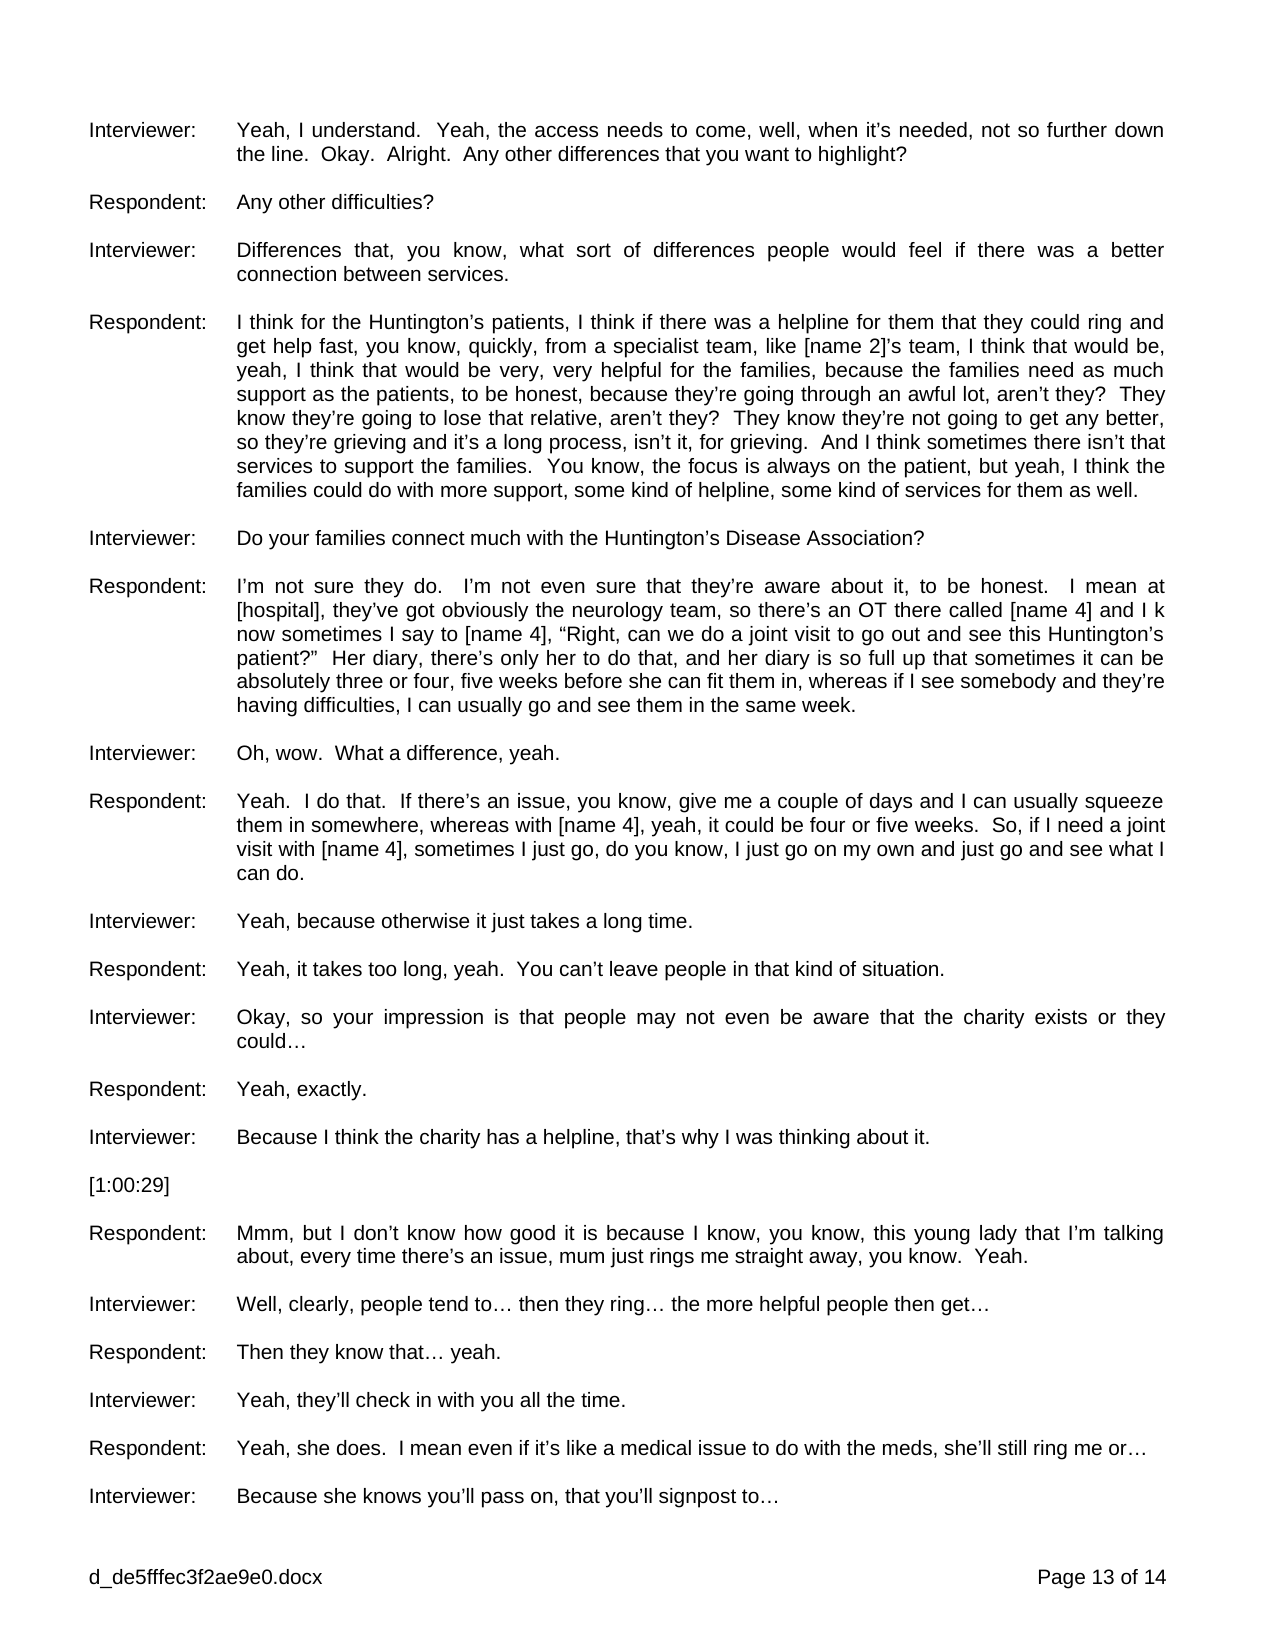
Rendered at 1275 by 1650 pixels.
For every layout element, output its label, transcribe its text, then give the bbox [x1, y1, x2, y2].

text Interviewer: Because she knows you’ll pass on, that you’ll signpost to… [89, 1484, 1167, 1508]
text Respondent: Yeah, she does. I mean even if it’s like a medical issue to do with the meds, she’ll still ring me or… [89, 1436, 1167, 1460]
text Respondent: I think for the Huntington’s patients, I think if there was a helpline for them that they could ring and get help fast, you know, quickly, from a specialist team, like [name 2]’s team, I think that would be, yeah, I think that would be very, very helpful for the families, because the families need as much support as the patients, to be honest, because they’re going through an awful lot, aren’t they? They know they’re going to lose that relative, aren’t they? They know they’re not going to get any better, so they’re grieving and it’s a long process, isn’t it, for grieving. And I think sometimes there isn’t that services to support the families. You know, the focus is always on the patient, but yeah, I think the families could do with more support, some kind of helpline, some kind of services for them as well. [89, 310, 1167, 502]
text Interviewer: Yeah, they’ll check in with you all the time. [89, 1388, 1167, 1412]
text Interviewer: Well, clearly, people tend to… then they ring… the more helpful people then get… [89, 1292, 1167, 1316]
text Interviewer: Yeah, I understand. Yeah, the access needs to come, well, when it’s needed, not so further down the line. Okay. Alright. Any other differences that you want to highlight? [89, 118, 1167, 166]
text [1:00:29] [89, 1172, 1167, 1196]
text Interviewer: Yeah, because otherwise it just takes a long time. [89, 909, 1167, 933]
text Respondent: Then they know that… yeah. [89, 1340, 1167, 1364]
text Interviewer: Because I think the charity has a helpline, that’s why I was thinking about it. [89, 1124, 1167, 1148]
text Interviewer: Do your families connect much with the Huntington’s Disease Association? [89, 526, 1167, 549]
text Respondent: Mmm, but I don’t know how good it is because I know, you know, this young lady that I’m talking about, every time there’s an issue, mum just rings me straight away, you know. Yeah. [89, 1220, 1167, 1268]
text Respondent: Yeah, it takes too long, yeah. You can’t leave people in that kind of situation. [89, 957, 1167, 981]
text Respondent: Yeah. I do that. If there’s an issue, you know, give me a couple of days and I can usually squeeze them in somewhere, whereas with [name 4], yeah, it could be four or five weeks. So, if I need a joint visit with [name 4], sometimes I just go, do you know, I just go on my own and just go and see what I can do. [89, 789, 1167, 885]
text Interviewer: Okay, so your impression is that people may not even be aware that the charity exists or they could… [89, 1005, 1167, 1053]
text Respondent: Yeah, exactly. [89, 1077, 1167, 1101]
text Respondent: I’m not sure they do. I’m not even sure that they’re aware about it, to be honest. I mean at [hospital], they’ve got obviously the neurology team, so there’s an OT there called [name 4] and I k now sometimes I say to [name 4], “Right, can we do a joint visit to go out and see this Huntington’s patient?” Her diary, there’s only her to do that, and her diary is so full up that sometimes it can be absolutely three or four, five weeks before she can fit them in, whereas if I see somebody and they’re having difficulties, I can usually go and see them in the same week. [89, 573, 1167, 717]
text Respondent: Any other difficulties? [89, 190, 1167, 214]
text Interviewer: Oh, wow. What a difference, yeah. [89, 741, 1167, 765]
text Interviewer: Differences that, you know, what sort of differences people would feel if there was a better connection between services. [89, 238, 1167, 286]
